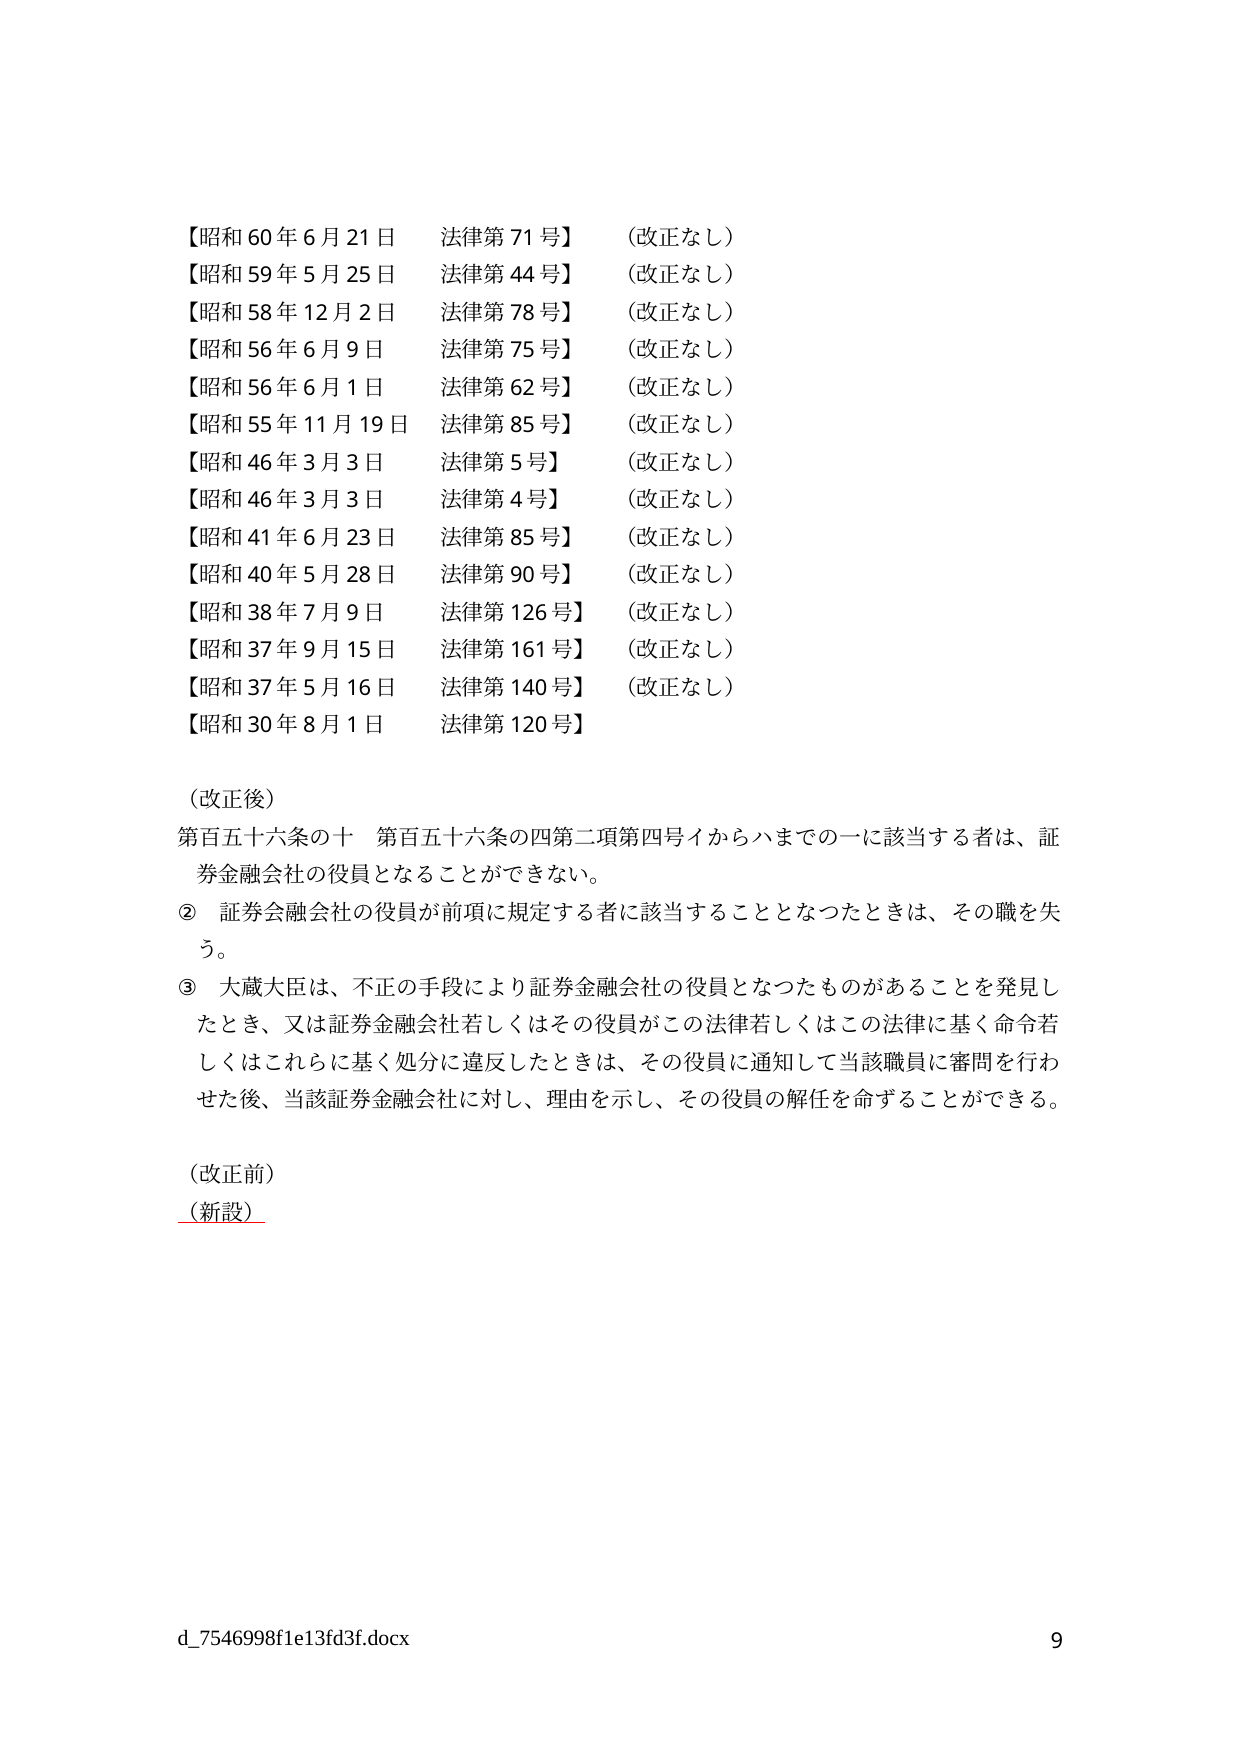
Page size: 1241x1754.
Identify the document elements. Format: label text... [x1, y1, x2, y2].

text 第百五十六条の十 第百五十六条の四第二項第四号イからハまでの一に該当する者は、証券金融会社の役員となることができない。 [177, 817, 1063, 892]
text 【昭和59年5月25日 法律第44号】 （改正なし） [177, 254, 1063, 292]
text （改正後） [177, 779, 1063, 817]
text （新設） [177, 1192, 1063, 1229]
text 【昭和37年5月16日 法律第140号】 （改正なし） [177, 667, 1063, 704]
text （改正前） [177, 1154, 1063, 1192]
text 【昭和56年6月9日 法律第75号】 （改正なし） [177, 329, 1063, 367]
text ③ 大蔵大臣は、不正の手段により証券金融会社の役員となつたものがあることを発見したとき、又は証券金融会社若しくはその役員がこの法律若しくはこの法律に基く命令若しくはこれらに基く処分に違反したときは、その役員に通知して当該職員に審問を行わせた後、当該証券金融会社に対し、理由を示し、その役員の解任を命ずることができる。 [177, 967, 1063, 1117]
text ② 証券会融会社の役員が前項に規定する者に該当することとなつたときは、その職を失う。 [177, 892, 1063, 967]
text 【昭和46年3月3日 法律第4号】 （改正なし） [177, 479, 1063, 517]
text 【昭和38年7月9日 法律第126号】 （改正なし） [177, 592, 1063, 629]
text 【昭和41年6月23日 法律第85号】 （改正なし） [177, 517, 1063, 554]
text 【昭和46年3月3日 法律第5号】 （改正なし） [177, 442, 1063, 479]
text 【昭和60年6月21日 法律第71号】 （改正なし） [177, 217, 1063, 254]
text 【昭和30年8月1日 法律第120号】 [177, 704, 1063, 742]
text 【昭和40年5月28日 法律第90号】 （改正なし） [177, 554, 1063, 592]
text 【昭和56年6月1日 法律第62号】 （改正なし） [177, 367, 1063, 404]
text 【昭和58年12月2日 法律第78号】 （改正なし） [177, 292, 1063, 329]
text 【昭和37年9月15日 法律第161号】 （改正なし） [177, 629, 1063, 667]
text 【昭和55年11月19日 法律第85号】 （改正なし） [177, 404, 1063, 442]
